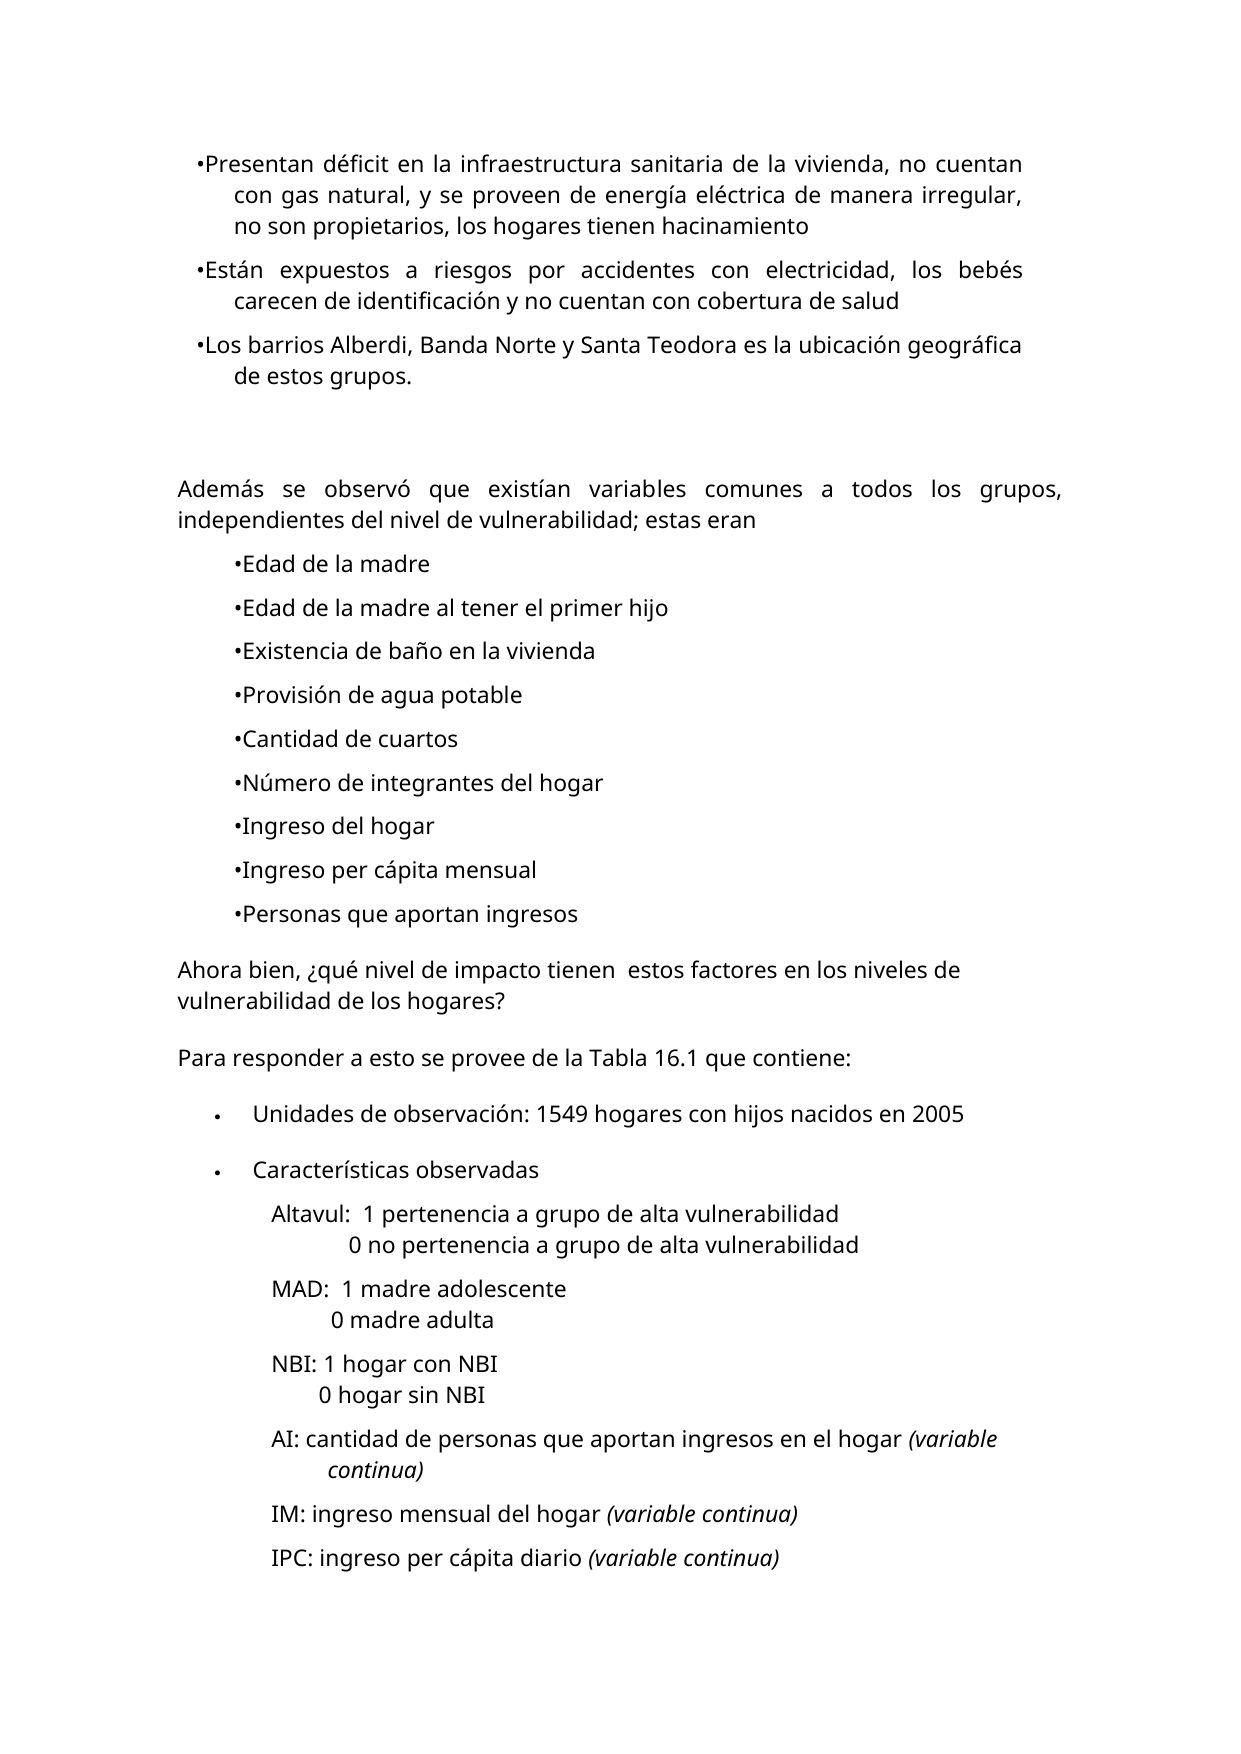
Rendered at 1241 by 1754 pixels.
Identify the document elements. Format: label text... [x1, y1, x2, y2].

text •Ingreso per cápita mensual [177, 854, 1063, 885]
text Para responder a esto se provee de 16.1 que contiene: [177, 1041, 1063, 1073]
text •Presentan déficit en la infraestructura sanitaria de la vivienda, no cuentan con gas natural, y se proveen de energía eléctrica de manera irregular, no son propietarios, los hogares tienen hacinamiento [196, 148, 1024, 241]
text 0 hogar sin NBI [177, 1379, 1063, 1410]
list Características observadas [215, 1154, 1063, 1185]
text 0 madre adulta [177, 1304, 1063, 1335]
text •Están expuestos a riesgos por accidentes con electricidad, los bebés carecen de identificación y no cuentan con cobertura de salud [196, 254, 1024, 316]
text Altavul: 1 pertenencia a grupo de alta vulnerabilidad [177, 1198, 1063, 1229]
text •Los barrios Alberdi, Banda Norte y Santa Teodora es la ubicación geográfica de estos grupos. [196, 329, 1024, 391]
text •Cantidad de cuartos [177, 723, 1063, 754]
text •Provisión de agua potable [177, 679, 1063, 710]
text •Existencia de baño en la vivienda [177, 635, 1063, 666]
text 0 no pertenencia a grupo de alta vulnerabilidad [177, 1229, 1063, 1260]
text Además se observó que existían variables comunes a todos los grupos, independientes del nivel de vulnerabilidad; estas eran [177, 473, 1063, 535]
text IPC: ingreso per cápita diario (variable continua) [271, 1541, 1063, 1573]
text NBI: 1 hogar con NBI [177, 1348, 1063, 1379]
list Unidades de observación: 1549 hogares con hijos nacidos en 2005 [215, 1098, 1063, 1129]
text •Número de integrantes del hogar [177, 766, 1063, 798]
text •Ingreso del hogar [177, 810, 1063, 841]
text •Edad de la madre [177, 548, 1063, 579]
text •Personas que aportan ingresos [177, 898, 1063, 929]
text •Edad de la madre al tener el primer hijo [177, 591, 1063, 623]
text AI: cantidad de personas que aportan ingresos en el hogar (variable continua) [271, 1423, 1063, 1485]
text Ahora bien, ¿qué nivel de impacto tienen estos factores en los niveles de vulnerabilidad de los hogares? [177, 954, 1063, 1016]
text MAD: 1 madre adolescente [177, 1273, 1063, 1304]
text IM: ingreso mensual del hogar (variable continua) [271, 1498, 1063, 1529]
